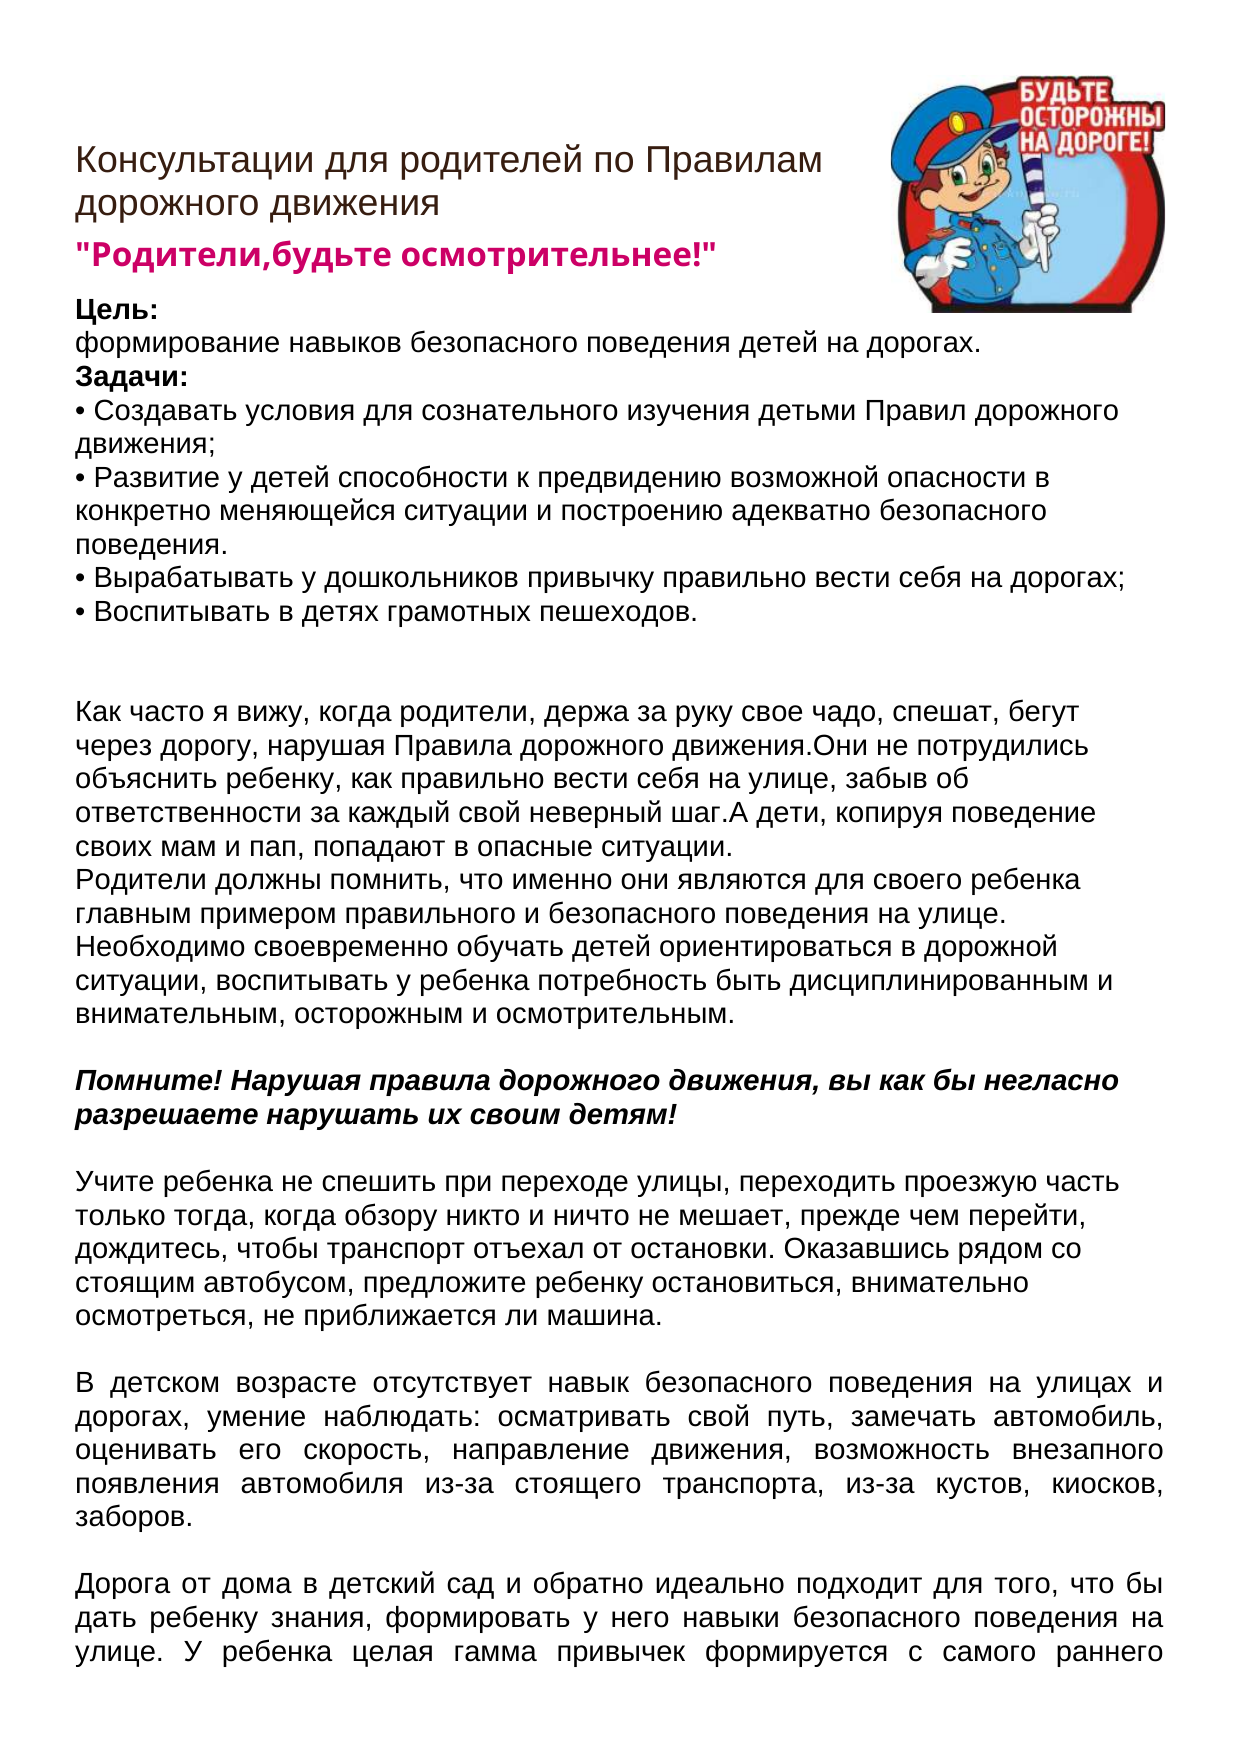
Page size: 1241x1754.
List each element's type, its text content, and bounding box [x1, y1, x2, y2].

text Консультации для родителей по Правилам дорожного движения [75, 137, 890, 223]
text "Родители,будьте осмотрительнее!" [75, 231, 890, 276]
text Цель: формирование навыков безопасного поведения детей на дорогах. Задачи: • Создавать условия для сознательного изучения детьми Правил дорожного движения; • Развитие у детей способности к предвидению возможной опасности в конкретно меняющейся ситуации и построению адекватно безопасного поведения. • Вырабатывать у дошкольников привычку правильно вести себя на дорогах; • Воспитывать в детях грамотных пешеходов. [75, 292, 1165, 627]
text Как часто я вижу, когда родители, держа за руку свое чадо, спешат, бегут через дорогу, нарушая Правила дорожного движения.Они не потрудились объяснить ребенку, как правильно вести себя на улице, забыв об ответственности за каждый свой неверный шаг.А дети, копируя поведение своих мам и пап, попадают в опасные ситуации. Родители должны помнить, что именно они являются для своего ребенка главным примером правильного и безопасного поведения на улице. Необходимо своевременно обучать детей ориентироваться в дорожной ситуации, воспитывать у ребенка потребность быть дисциплинированным и внимательным, осторожным и осмотрительным. Помните! Нарушая правила дорожного движения, вы как бы негласно разрешаете нарушать их своим детям! Учите ребенка не спешить при переходе улицы, переходить проезжую часть только тогда, когда обзору никто и ничто не мешает, прежде чем перейти, дождитесь, чтобы транспорт отъехал от остановки. Оказавшись рядом со стоящим автобусом, предложите ребенку остановиться, внимательно осмотреться, не приближается ли машина. [75, 661, 1165, 1332]
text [75, 1365, 1165, 1667]
picture [890, 75, 1166, 313]
